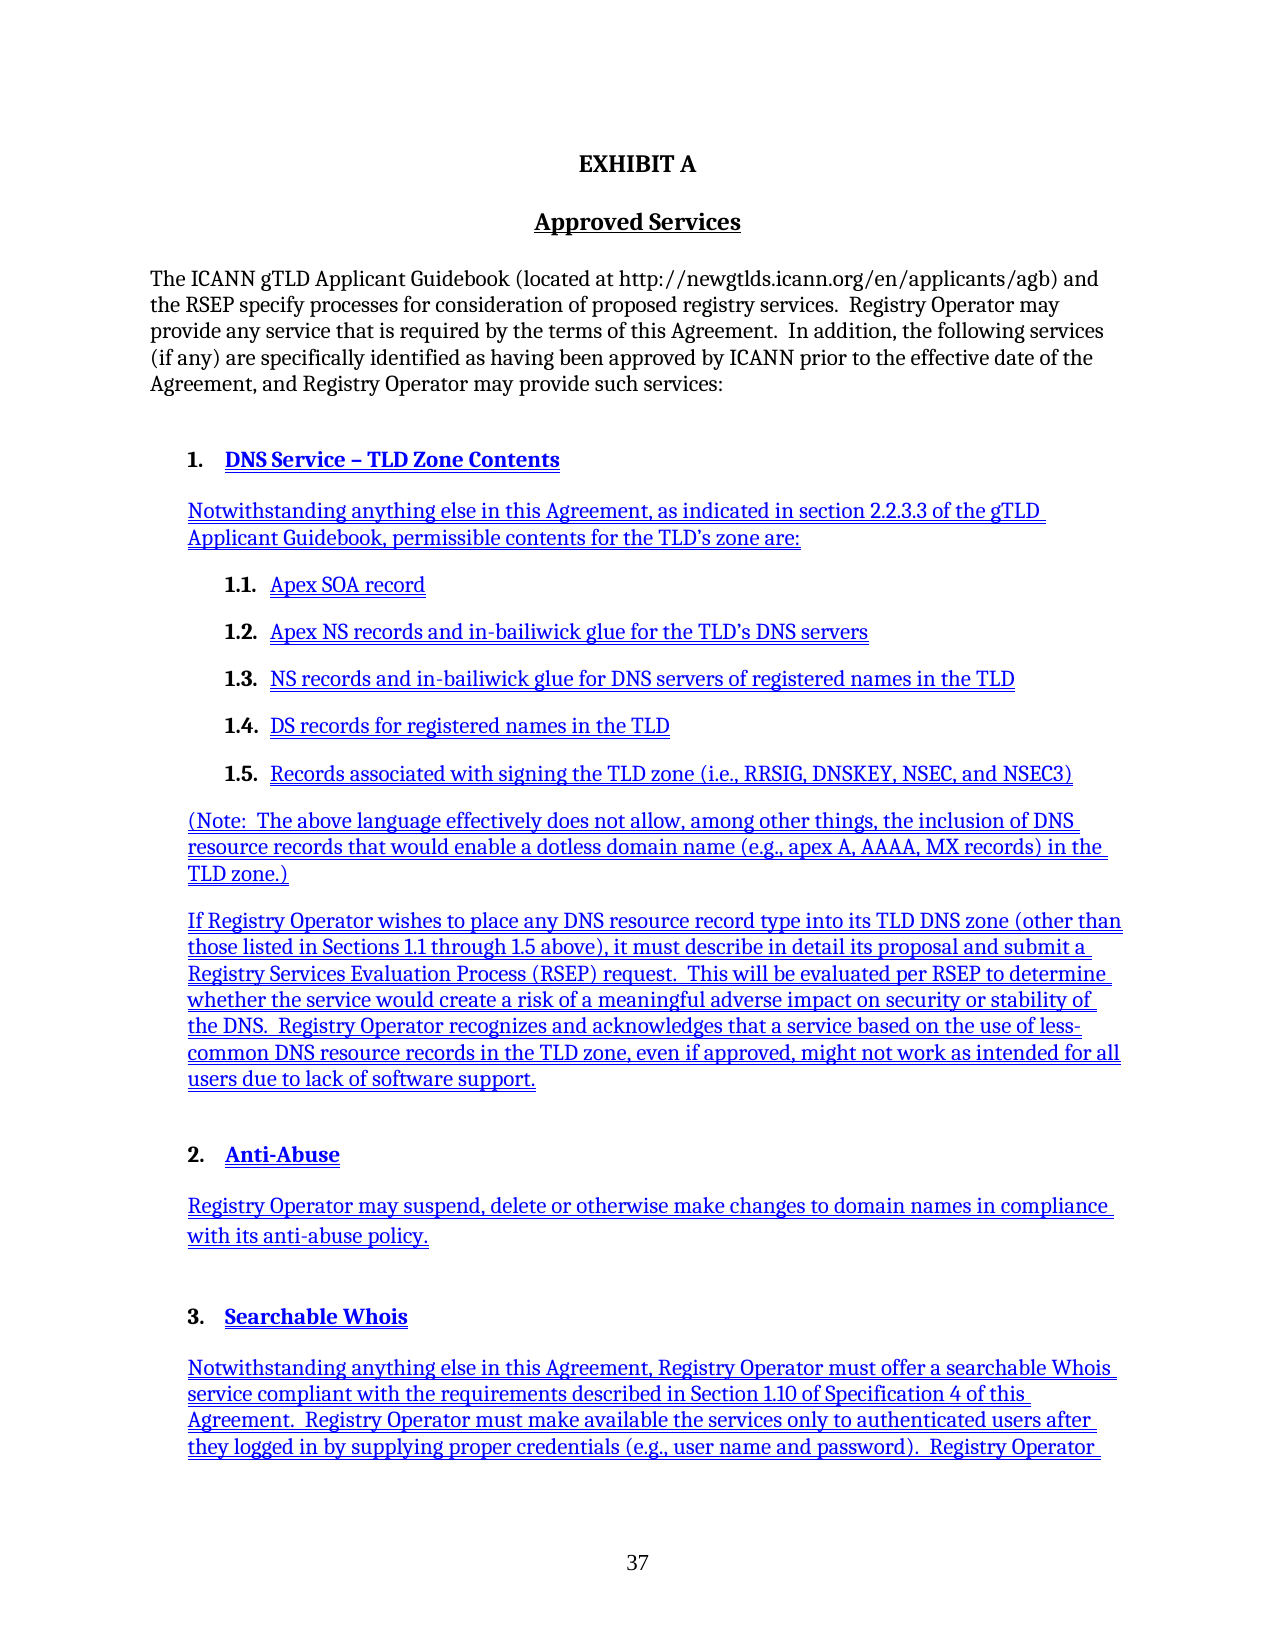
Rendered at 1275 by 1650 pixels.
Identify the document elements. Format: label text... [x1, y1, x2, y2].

list DS records for registered names in the TLD [225, 713, 1125, 740]
list Apex NS records and in-bailiwick glue for the TLD’s DNS servers [225, 619, 1125, 645]
text EXHIBIT A Approved Services [150, 150, 1125, 236]
text (Note: The above language effectively does not allow, among other things, the inclusion of DNS resource records that would enable a dotless domain name (e.g., apex A, AAAA, MX records) in the TLD zone.) [187, 808, 1125, 887]
list Anti-Abuse [187, 1142, 1125, 1168]
list NS records and in-bailiwick glue for DNS servers of registered names in the TLD [225, 666, 1125, 692]
list Searchable Whois [187, 1303, 1125, 1330]
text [187, 1354, 1125, 1460]
list Records associated with signing the TLD zone (i.e., RRSIG, DNSKEY, NSEC, and NSEC3) [225, 761, 1125, 787]
text The ICANN gTLD Applicant Guidebook (located at http://newgtlds.icann.org/en/applicants/agb) and the RSEP specify processes for consideration of proposed registry services. Registry Operator may provide any service that is required by the terms of this Agreement. In addition, the following services (if any) are specifically identified as having been approved by ICANN prior to the effective date of the Agreement, and Registry Operator may provide such services: [150, 265, 1125, 397]
list Apex SOA record [225, 572, 1125, 598]
text If Registry Operator wishes to place any DNS resource record type into its TLD DNS zone (other than those listed in Sections 1.1 through 1.5 above), it must describe in detail its proposal and submit a Registry Services Evaluation Process (RSEP) request. This will be evaluated per RSEP to determine whether the service would create a risk of a meaningful adverse impact on security or stability of the DNS. Registry Operator recognizes and acknowledges that a service based on the use of less-common DNS resource records in the TLD zone, even if approved, might not work as intended for all users due to lack of software support. [187, 908, 1125, 1092]
text Registry Operator may suspend, delete or otherwise make changes to domain names in compliance with its anti-abuse policy. [187, 1193, 1125, 1250]
text Notwithstanding anything else in this Agreement, as indicated in section 2.2.3.3 of the gTLD Applicant Guidebook, permissible contents for the TLD’s zone are: [187, 498, 1125, 551]
list DNS Service – TLD Zone Contents [187, 447, 1125, 473]
